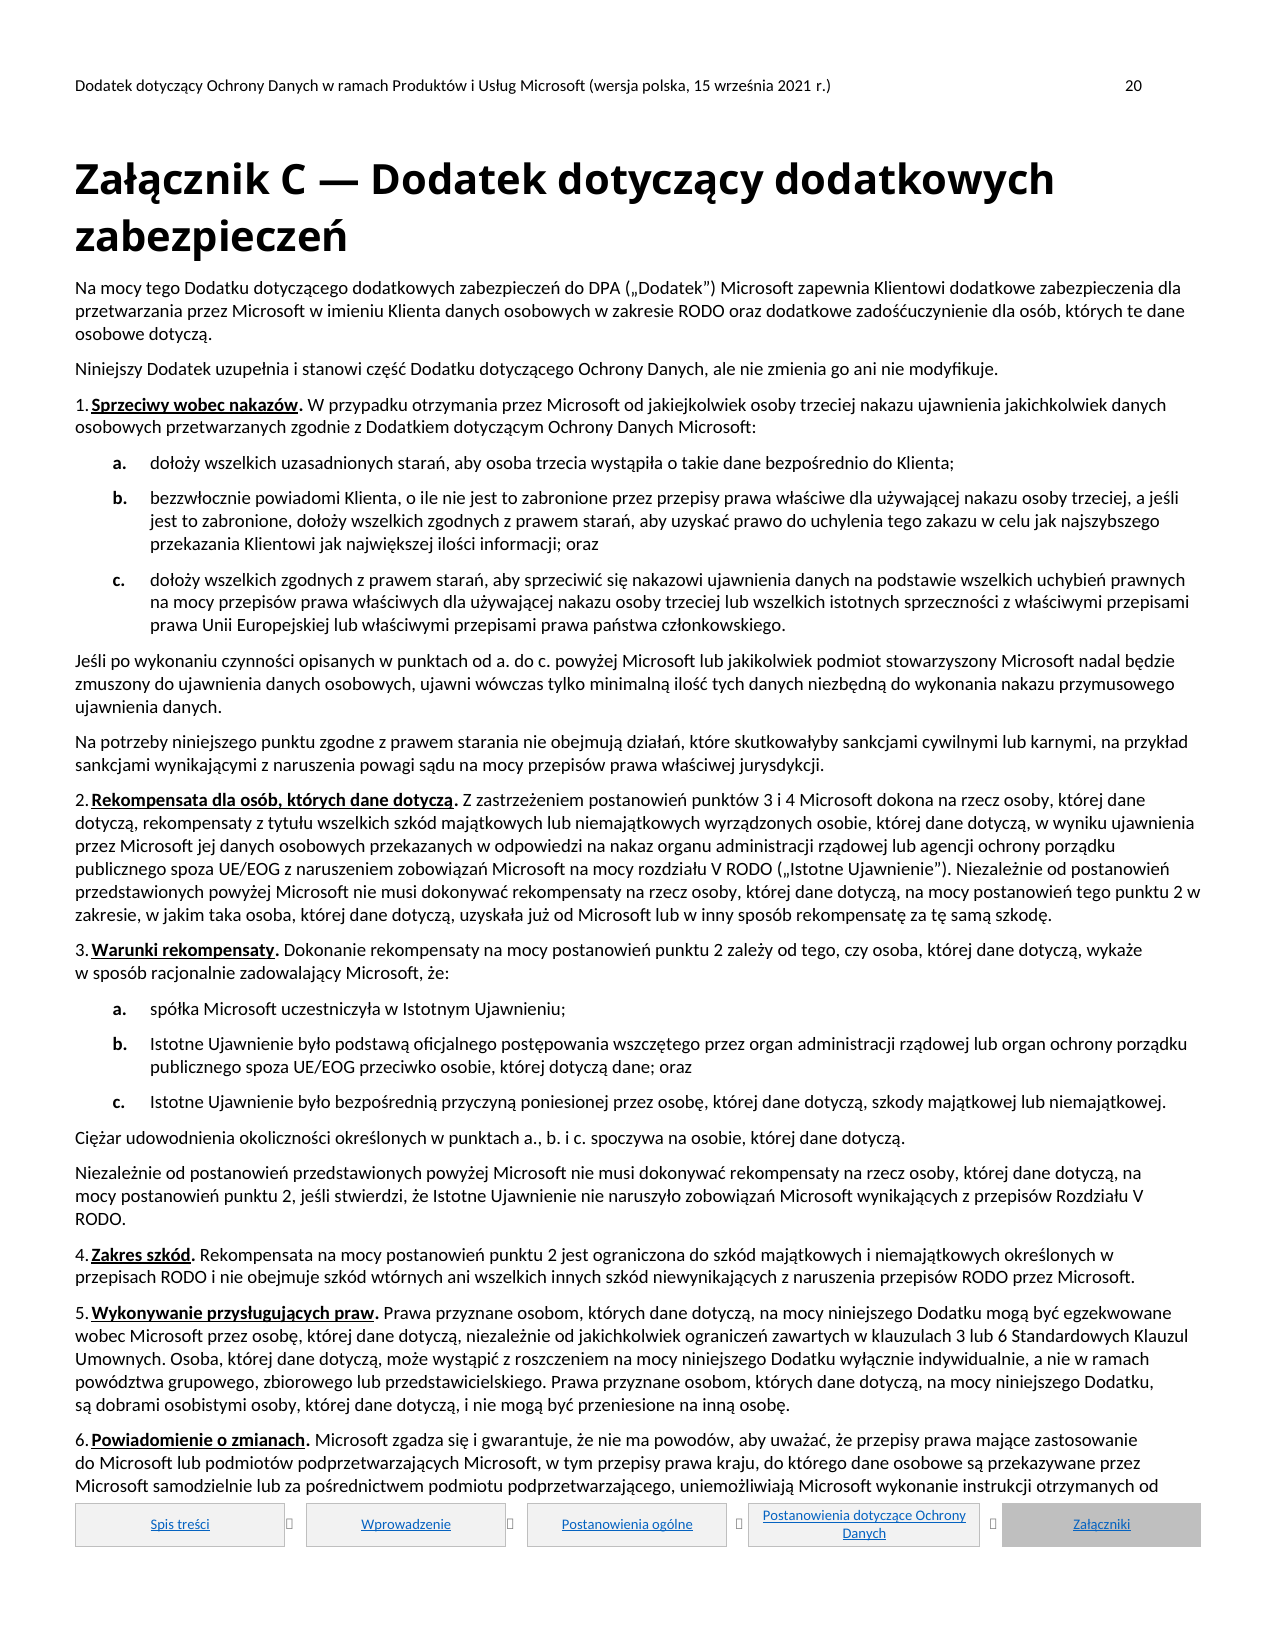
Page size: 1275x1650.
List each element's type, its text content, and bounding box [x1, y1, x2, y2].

list dołoży wszelkich zgodnych z prawem starań, aby sprzeciwić się nakazowi ujawnienia danych na podstawie wszelkich uchybień prawnych na mocy przepisów prawa właściwych dla używającej nakazu osoby trzeciej lub wszelkich istotnych sprzeczności z właściwymi przepisami prawa Unii Europejskiej lub właściwymi przepisami prawa państwa członkowskiego. [112, 568, 1200, 636]
list Niniejszy Dodatek uzupełnia i stanowi część Dodatku dotyczącego Ochrony Danych, ale nie zmienia go ani nie modyfikuje. [75, 357, 1200, 380]
list Sprzeciwy wobec nakazów. W przypadku otrzymania przez Microsoft od jakiejkolwiek osoby trzeciej nakazu ujawnienia jakichkolwiek danych osobowych przetwarzanych zgodnie z Dodatkiem dotyczącym Ochrony Danych Microsoft: [75, 393, 1200, 438]
list spółka Microsoft uczestniczyła w Istotnym Ujawnieniu; [112, 997, 1200, 1020]
list Na potrzeby niniejszego punktu zgodne z prawem starania nie obejmują działań, które skutkowałyby sankcjami cywilnymi lub karnymi, na przykład sankcjami wynikającymi z naruszenia powagi sądu na mocy przepisów prawa właściwej jurysdykcji. [75, 730, 1200, 776]
list Istotne Ujawnienie było bezpośrednią przyczyną poniesionej przez osobę, której dane dotyczą, szkody majątkowej lub niemajątkowej. [112, 1091, 1200, 1113]
list bezzwłocznie powiadomi Klienta, o ile nie jest to zabronione przez przepisy prawa właściwe dla używającej nakazu osoby trzeciej, a jeśli jest to zabronione, dołoży wszelkich zgodnych z prawem starań, aby uzyskać prawo do uchylenia tego zakazu w celu jak najszybszego przekazania Klientowi jak największej ilości informacji; oraz [112, 486, 1200, 555]
list Rekompensata dla osób, których dane dotyczą. Z zastrzeżeniem postanowień punktów 3 i 4 Microsoft dokona na rzecz osoby, której dane dotyczą, rekompensaty z tytułu wszelkich szkód majątkowych lub niemajątkowych wyrządzonych osobie, której dane dotyczą, w wyniku ujawnienia przez Microsoft jej danych osobowych przekazanych w odpowiedzi na nakaz organu administracji rządowej lub agencji ochrony porządku publicznego spoza UE/EOG z naruszeniem zobowiązań Microsoft na mocy rozdziału V RODO („Istotne Ujawnienie”). Niezależnie od postanowień przedstawionych powyżej Microsoft nie musi dokonywać rekompensaty na rzecz osoby, której dane dotyczą, na mocy postanowień tego punktu 2 w zakresie, w jakim taka osoba, której dane dotyczą, uzyskała już od Microsoft lub w inny sposób rekompensatę za tę samą szkodę. [75, 788, 1202, 926]
subtitle Załącznik C — Dodatek dotyczący dodatkowych zabezpieczeń [75, 150, 1200, 263]
list Ciężar udowodnienia okoliczności określonych w punktach a., b. i c. spoczywa na osobie, której dane dotyczą. [75, 1126, 1200, 1149]
list Wykonywanie przysługujących praw. Prawa przyznane osobom, których dane dotyczą, na mocy niniejszego Dodatku mogą być egzekwowane wobec Microsoft przez osobę, której dane dotyczą, niezależnie od jakichkolwiek ograniczeń zawartych w klauzulach 3 lub 6 Standardowych Klauzul Umownych. Osoba, której dane dotyczą, może wystąpić z roszczeniem na mocy niniejszego Dodatku wyłącznie indywidualnie, a nie w ramach powództwa grupowego, zbiorowego lub przedstawicielskiego. Prawa przyznane osobom, których dane dotyczą, na mocy niniejszego Dodatku, są dobrami osobistymi osoby, której dane dotyczą, i nie mogą być przeniesione na inną osobę. [75, 1301, 1200, 1416]
list Warunki rekompensaty. Dokonanie rekompensaty na mocy postanowień punktu 2 zależy od tego, czy osoba, której dane dotyczą, wykaże w sposób racjonalnie zadowalający Microsoft, że: [75, 938, 1200, 984]
list dołoży wszelkich uzasadnionych starań, aby osoba trzecia wystąpiła o takie dane bezpośrednio do Klienta; [112, 451, 1200, 474]
list Na mocy tego Dodatku dotyczącego dodatkowych zabezpieczeń do DPA („Dodatek”) Microsoft zapewnia Klientowi dodatkowe zabezpieczenia dla przetwarzania przez Microsoft w imieniu Klienta danych osobowych w zakresie RODO oraz dodatkowe zadośćuczynienie dla osób, których te dane osobowe dotyczą. [75, 276, 1200, 345]
list Niezależnie od postanowień przedstawionych powyżej Microsoft nie musi dokonywać rekompensaty na rzecz osoby, której dane dotyczą, na mocy postanowień punktu 2, jeśli stwierdzi, że Istotne Ujawnienie nie naruszyło zobowiązań Microsoft wynikających z przepisów Rozdziału V RODO. [75, 1161, 1200, 1230]
list Jeśli po wykonaniu czynności opisanych w punktach od a. do c. powyżej Microsoft lub jakikolwiek podmiot stowarzyszony Microsoft nadal będzie zmuszony do ujawnienia danych osobowych, ujawni wówczas tylko minimalną ilość tych danych niezbędną do wykonania nakazu przymusowego ujawnienia danych. [75, 649, 1200, 718]
list Zakres szkód. Rekompensata na mocy postanowień punktu 2 jest ograniczona do szkód majątkowych i niemajątkowych określonych w przepisach RODO i nie obejmuje szkód wtórnych ani wszelkich innych szkód niewynikających z naruszenia przepisów RODO przez Microsoft. [75, 1243, 1200, 1288]
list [75, 1428, 1200, 1497]
list Istotne Ujawnienie było podstawą oficjalnego postępowania wszczętego przez organ administracji rządowej lub organ ochrony porządku publicznego spoza UE/EOG przeciwko osobie, której dotyczą dane; oraz [112, 1032, 1200, 1078]
